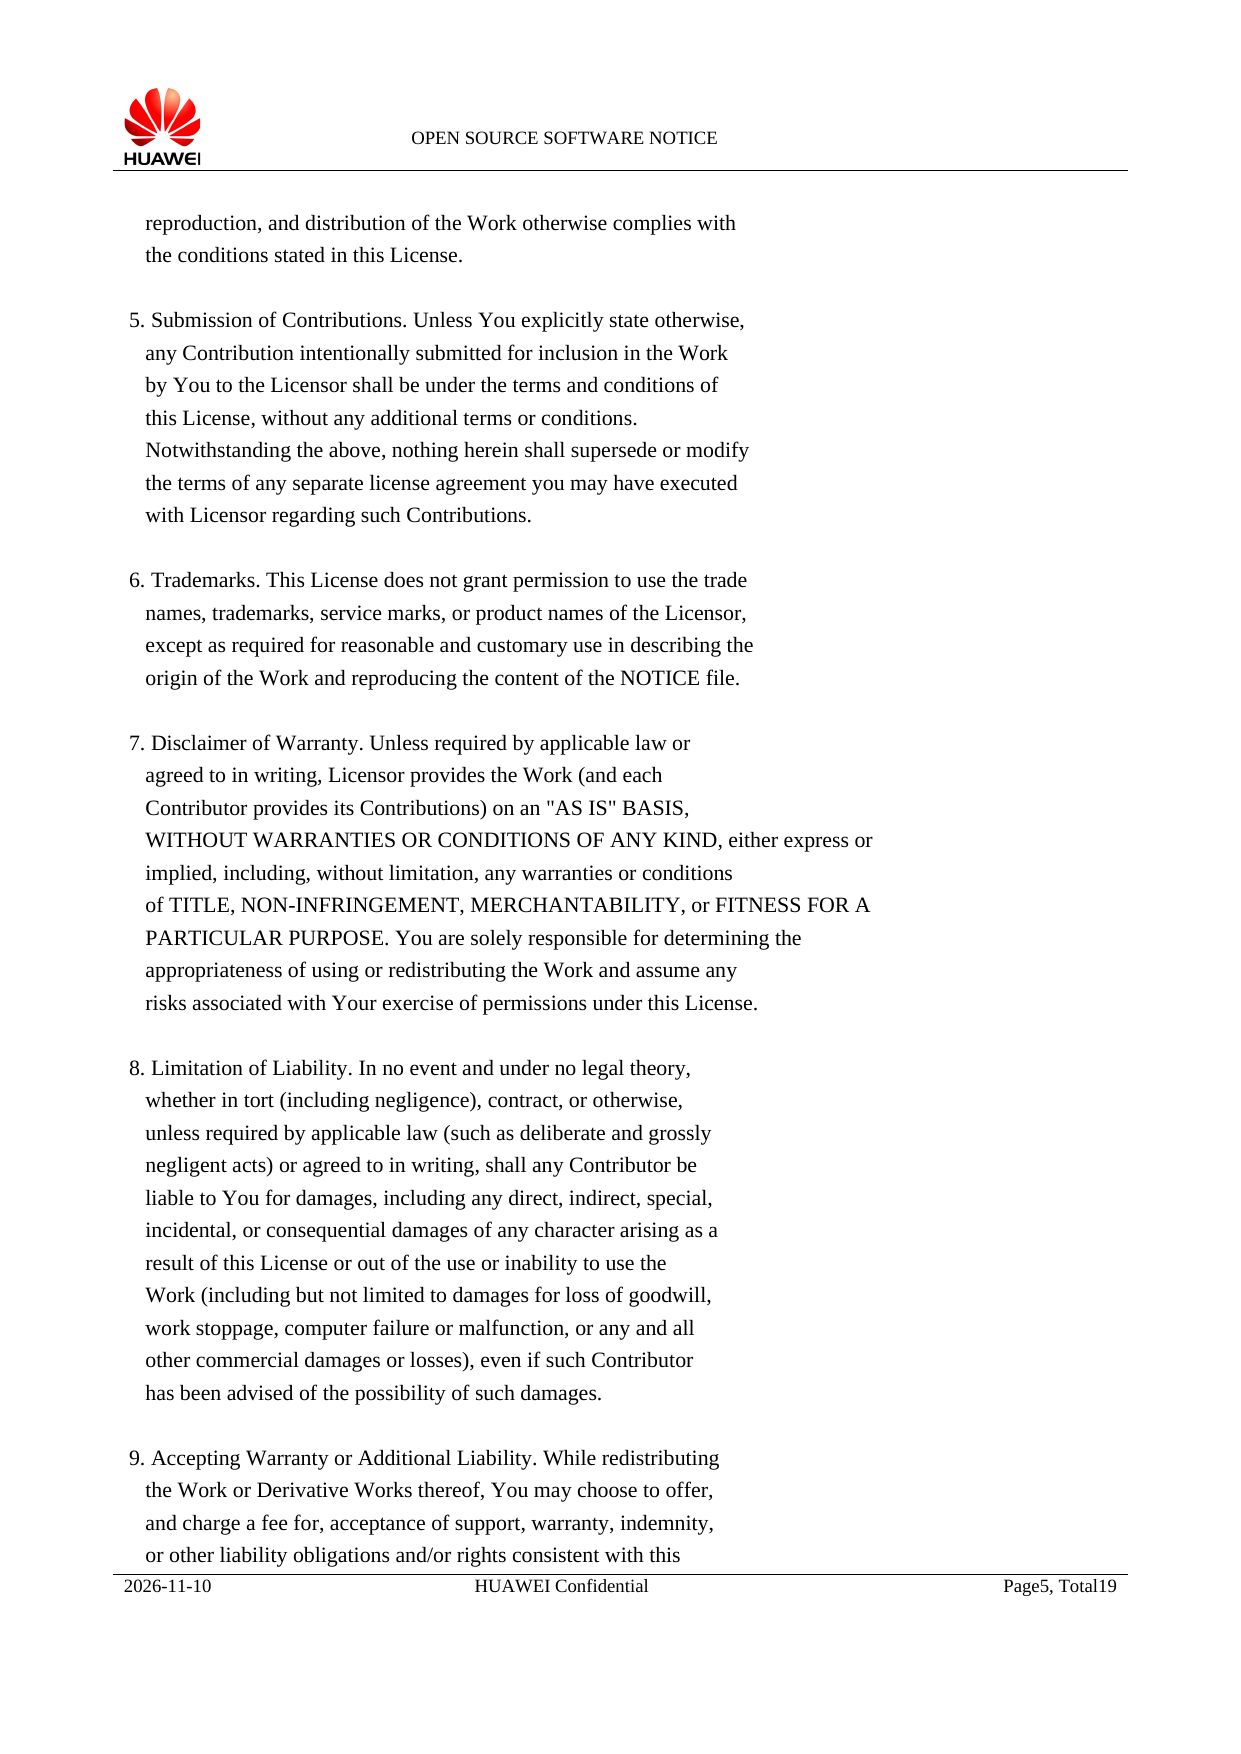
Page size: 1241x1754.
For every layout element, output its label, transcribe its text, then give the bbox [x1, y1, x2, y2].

picture [124, 88, 201, 165]
